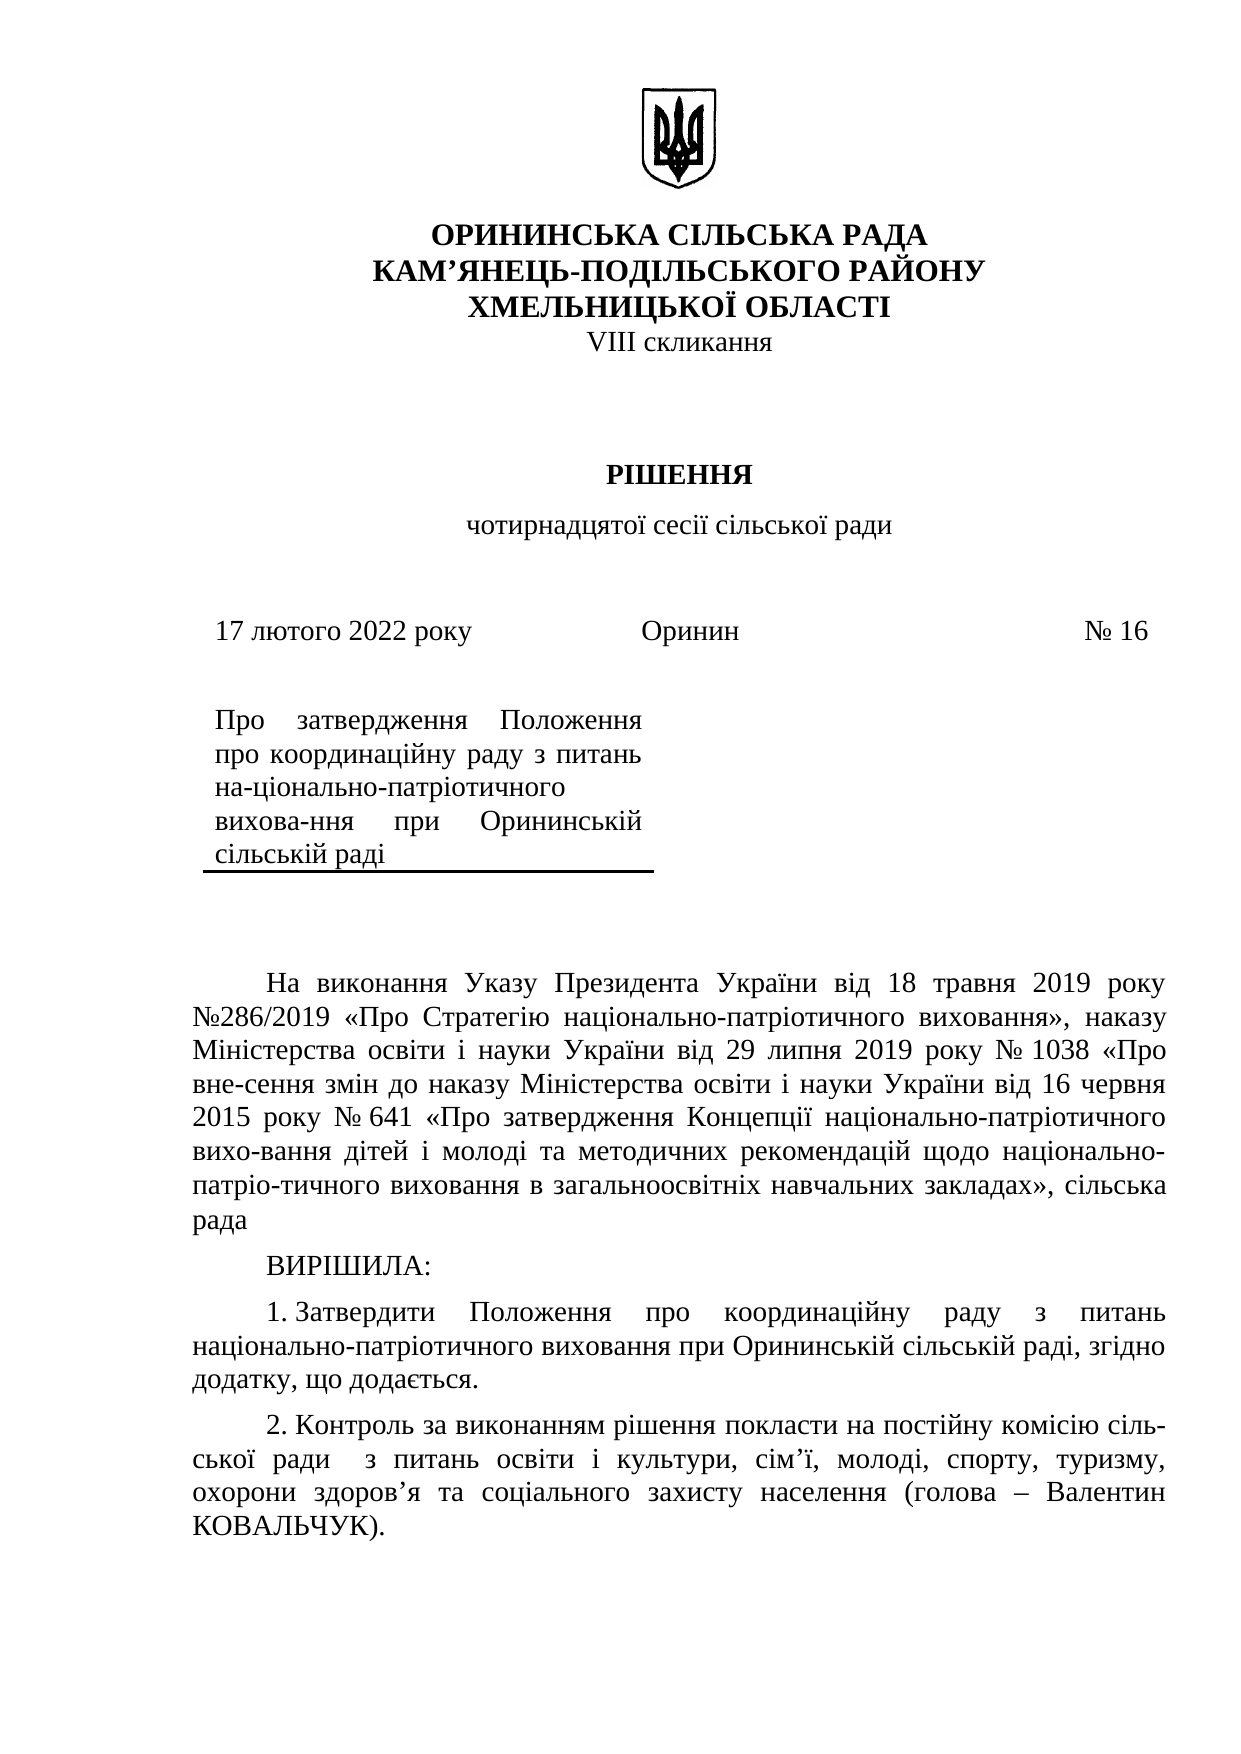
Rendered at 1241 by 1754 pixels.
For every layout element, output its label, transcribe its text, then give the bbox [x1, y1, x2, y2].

text ОРИНИНСЬКА СІЛЬСЬКА РАДА [192, 217, 1167, 252]
text ВИРІШИЛА: [192, 1248, 1167, 1282]
table_header Про затвердження Положення про координаційну раду з питань на-ціонально-патріотичного вихова-ння при Орининській сільській раді [203, 702, 653, 870]
text 1. Затвердити Положення про координаційну раду з питань національно-патріотичного виховання при Орининській сільській раді, згідно додатку, що додається. [192, 1294, 1167, 1395]
text 2. Контроль за виконанням рішення покласти на постійну комісію сіль-ської ради з питань освіти і культури, сім’ї, молоді, спорту, туризму, охорони здоров’я та соціального захисту населення (голова – Валентин КОВАЛЬЧУК). [192, 1407, 1167, 1541]
text VIIІ скликання [192, 324, 1167, 358]
table_header 17 лютого 2022 року [203, 613, 524, 656]
table_header Оринин [524, 613, 856, 656]
table_header № 16 [856, 613, 1159, 656]
text На виконання Указу Президента України від 18 травня 2019 року №286/2019 «Про Стратегію національно-патріотичного виховання», наказу Міністерства освіти і науки України від 29 липня 2019 року № 1038 «Про вне-сення змін до наказу Міністерства освіти і науки України від 16 червня 2015 року № 641 «Про затвердження Концепції національно-патріотичного вихо-вання дітей і молоді та методичних рекомендацій щодо національно-патріо-тичного виховання в загальноосвітніх навчальних закладах», сільська рада [192, 965, 1167, 1032]
text На виконання Указу Президента України від 18 травня 2019 року №286/2019 «Про Стратегію національно-патріотичного виховання», наказу Міністерства освіти і науки України від 29 липня 2019 року № 1038 «Про вне-сення змін до наказу Міністерства освіти і науки України від 16 червня 2015 року № 641 «Про затвердження Концепції національно-патріотичного вихо-вання дітей і молоді та методичних рекомендацій щодо національно-патріо-тичного виховання в загальноосвітніх навчальних закладах», сільська рада [192, 1166, 1167, 1236]
text Хмельницької області [192, 288, 1167, 324]
text КАМ’ЯНЕЦЬ-ПОДІЛЬСЬКОГО РАЙОНУ [192, 252, 1167, 288]
text чотирнадцятої сесії сільської ради [192, 507, 1167, 541]
picture [641, 88, 717, 189]
text РІШЕННЯ [192, 457, 1167, 490]
